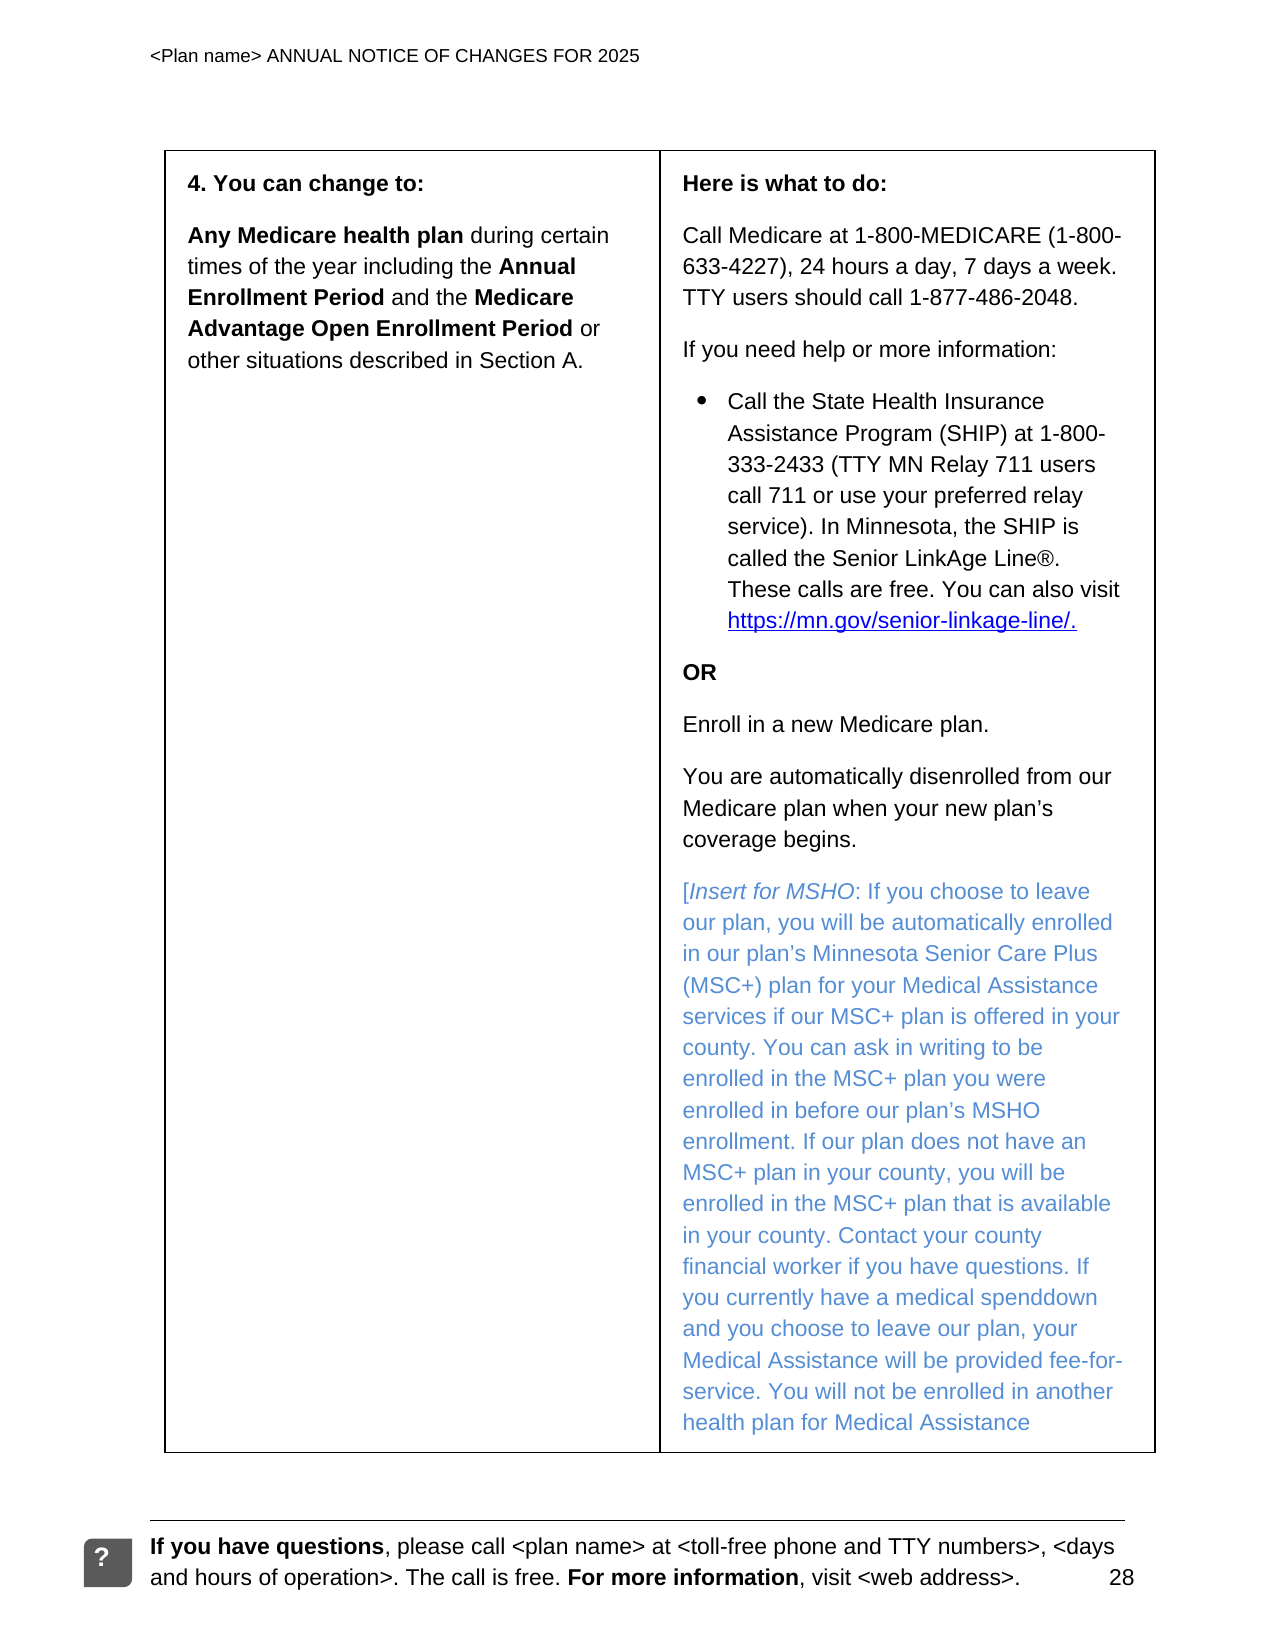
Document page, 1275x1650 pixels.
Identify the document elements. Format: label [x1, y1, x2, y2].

table_header [166, 151, 659, 1452]
table_header [661, 151, 1154, 1452]
